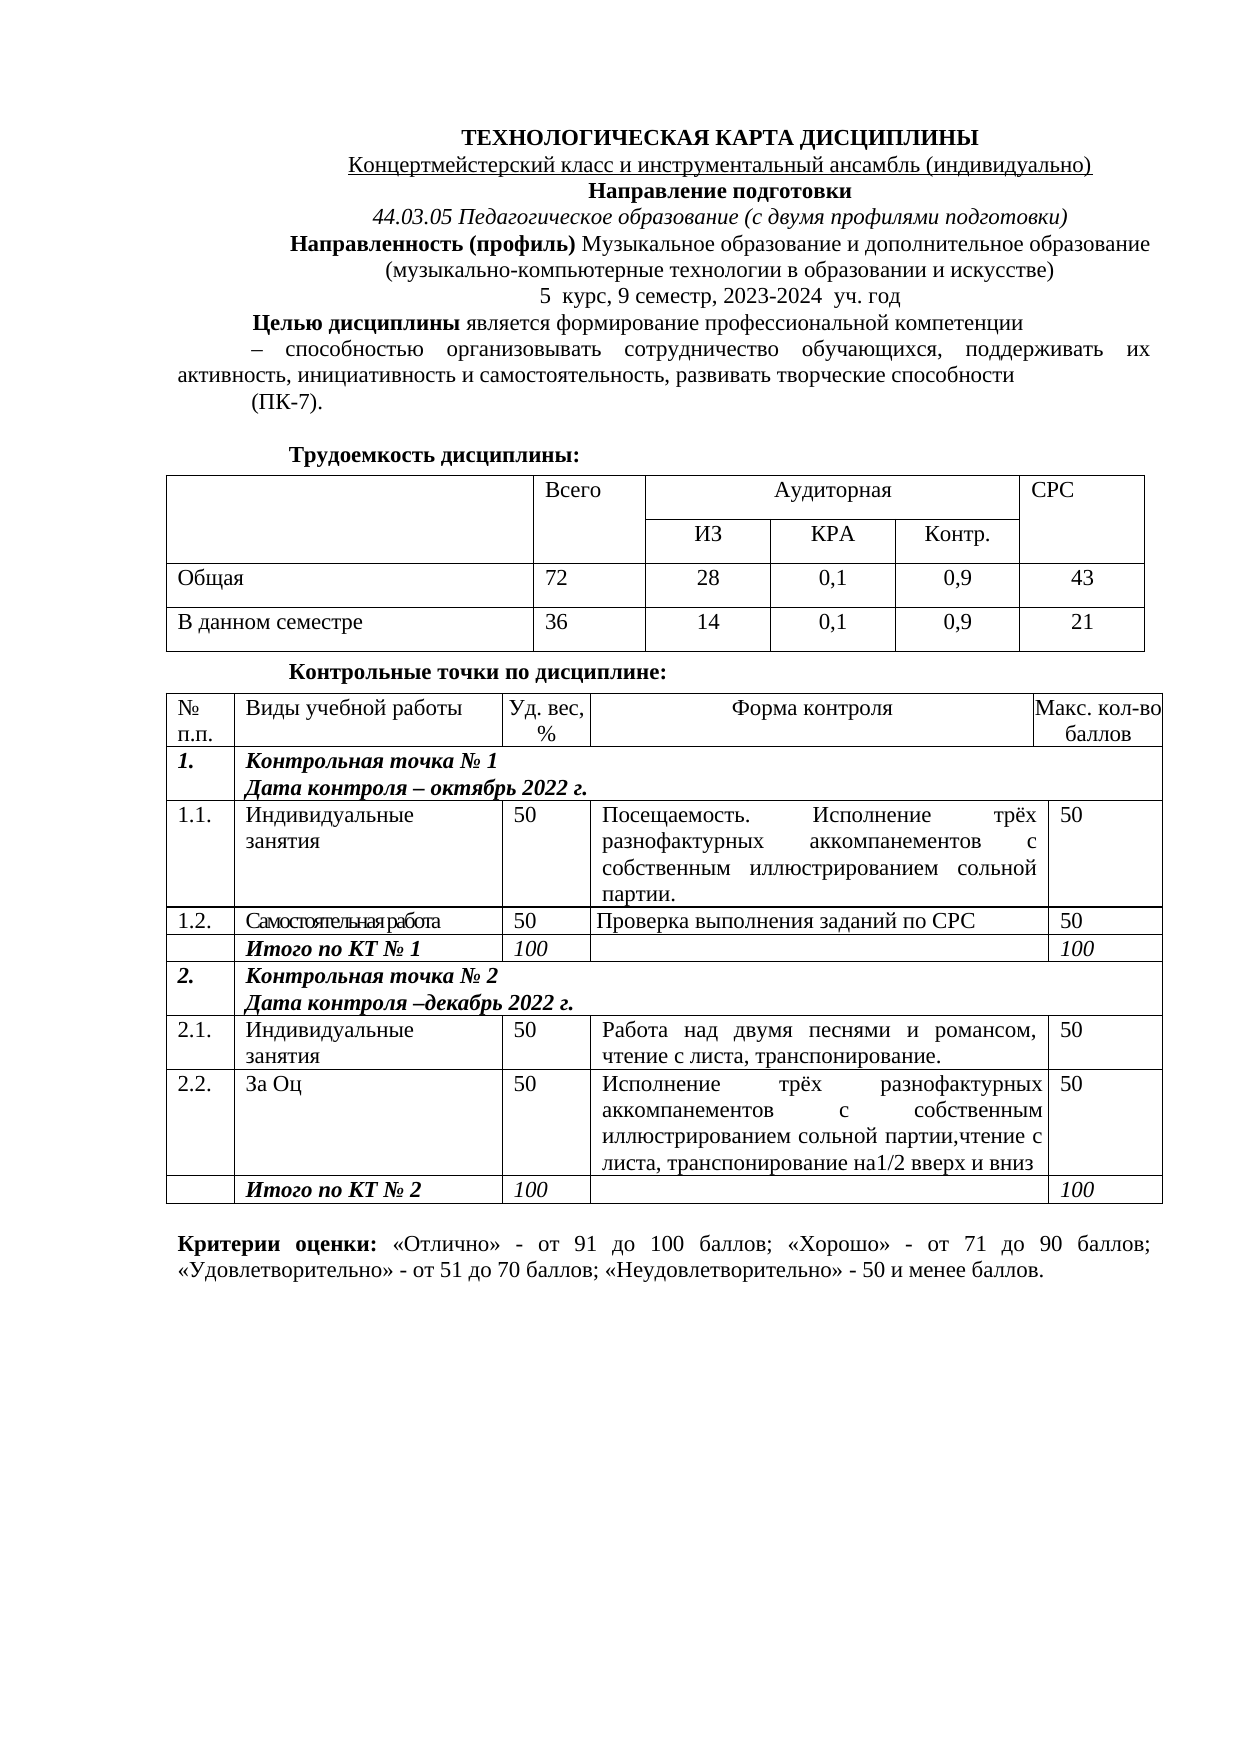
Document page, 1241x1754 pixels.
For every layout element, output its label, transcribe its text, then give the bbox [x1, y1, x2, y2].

text Концертмейстерский класс и инструментальный ансамбль (индивидуально) [288, 151, 1152, 177]
table_cell 50 [1049, 1070, 1162, 1175]
table_cell Общая [167, 564, 533, 607]
table_cell 1.2. [167, 908, 234, 934]
table_cell 0,9 [896, 608, 1019, 651]
text Трудоемкость дисциплины: [288, 441, 1152, 467]
table_header Виды учебной работы [235, 694, 502, 746]
table_cell Итого по КТ № 2 [235, 1176, 502, 1203]
table_header СРС [1020, 476, 1144, 563]
table_cell 100 [503, 935, 590, 961]
table_cell 2.1. [167, 1016, 234, 1069]
table_cell 50 [1049, 1016, 1162, 1069]
table_cell Самостоятельная работа [235, 908, 502, 934]
table_cell 50 [503, 908, 590, 934]
table_cell 28 [646, 564, 770, 607]
table_cell 0,1 [771, 564, 895, 607]
table_cell 50 [503, 1016, 590, 1069]
table_cell 50 [1049, 801, 1162, 906]
table_cell 0,9 [896, 564, 1019, 607]
table_cell Контрольная точка № 1 Дата контроля – октябрь 2022 г. [235, 747, 1162, 800]
table_cell 21 [1020, 608, 1144, 651]
table_cell ИЗ [646, 520, 770, 563]
text Направление подготовки [288, 177, 1152, 203]
table_header Всего [534, 476, 645, 563]
table_header № п.п. [167, 694, 234, 746]
table_cell Контрольная точка № 2 Дата контроля –декабрь 2022 г. [235, 962, 1162, 1015]
table_cell 2.2. [167, 1070, 234, 1175]
table_cell 100 [503, 1176, 590, 1203]
table_cell 14 [646, 608, 770, 651]
table_cell Работа над двумя песнями и романсом, чтение с листа, транспонирование. [591, 1016, 1048, 1069]
text 5 курс, 9 семестр, 2023-2024 уч. год [288, 282, 1152, 309]
table_cell 1.1. [167, 801, 234, 906]
text Целью дисциплины является формирование профессиональной компетенции [252, 309, 1148, 335]
table_cell [591, 935, 1048, 961]
table_cell [167, 1176, 234, 1203]
text – способностью организовывать сотрудничество обучающихся, поддерживать их активность, инициативность и самостоятельность, развивать творческие способности [177, 335, 1152, 388]
table_cell Итого по КТ № 1 [235, 935, 502, 961]
table_cell Контр. [896, 520, 1019, 563]
text Критерии оценки: «Отлично» - от 91 до 100 баллов; «Хорошо» - от 71 до 90 баллов; «Удовлетворительно» - от 51 до 70 баллов; «Неудовлетворительно» - 50 и менее баллов. [177, 1230, 1152, 1283]
text (ПК-7). [177, 388, 1152, 414]
table_cell 2. [167, 962, 234, 1015]
table_cell 50 [503, 801, 590, 906]
table_cell В данном семестре [167, 608, 533, 651]
text 44.03.05 Педагогическое образование (с двумя профилями подготовки) [288, 203, 1152, 230]
table_cell 72 [534, 564, 645, 607]
table_cell КРА [771, 520, 895, 563]
table_header Форма контроля [591, 694, 1033, 746]
table_header Макс. кол-во баллов [1034, 694, 1162, 746]
text ТЕХНОЛОГИЧЕСКАЯ КАРТА ДИСЦИПЛИНЫ [288, 124, 1152, 151]
table_cell 1. [167, 747, 234, 800]
table_cell Посещаемость. Исполнение трёх разнофактурных аккомпанементов с собственным иллюстрированием сольной партии. [591, 801, 1048, 906]
table_cell 100 [1049, 1176, 1162, 1203]
table_cell [167, 935, 234, 961]
table_header Уд. вес, % [503, 694, 590, 746]
table_cell 50 [1049, 908, 1162, 934]
table_cell 50 [503, 1070, 590, 1175]
table_cell За Оц [235, 1070, 502, 1175]
text Контрольные точки по дисциплине: [288, 658, 1152, 685]
text Направленность (профиль) Музыкальное образование и дополнительное образование (музыкально-компьютерные технологии в образовании и искусстве) [288, 230, 1152, 282]
table_cell [591, 1176, 1048, 1203]
table_cell Исполнение трёх разнофактурных аккомпанементов с собственным иллюстрированием сольной партии,чтение с листа, транспонирование на1/2 вверх и вниз [591, 1070, 1048, 1175]
table_cell Проверка выполнения заданий по СРС [591, 908, 1048, 934]
table_cell Индивидуальные занятия [235, 801, 502, 906]
table_cell 100 [1049, 935, 1162, 961]
table_cell 0,1 [771, 608, 895, 651]
table_cell 36 [534, 608, 645, 651]
table_cell Индивидуальные занятия [235, 1016, 502, 1069]
table_header Аудиторная [646, 476, 1019, 519]
table_cell 43 [1020, 564, 1144, 607]
table_header [167, 476, 533, 563]
